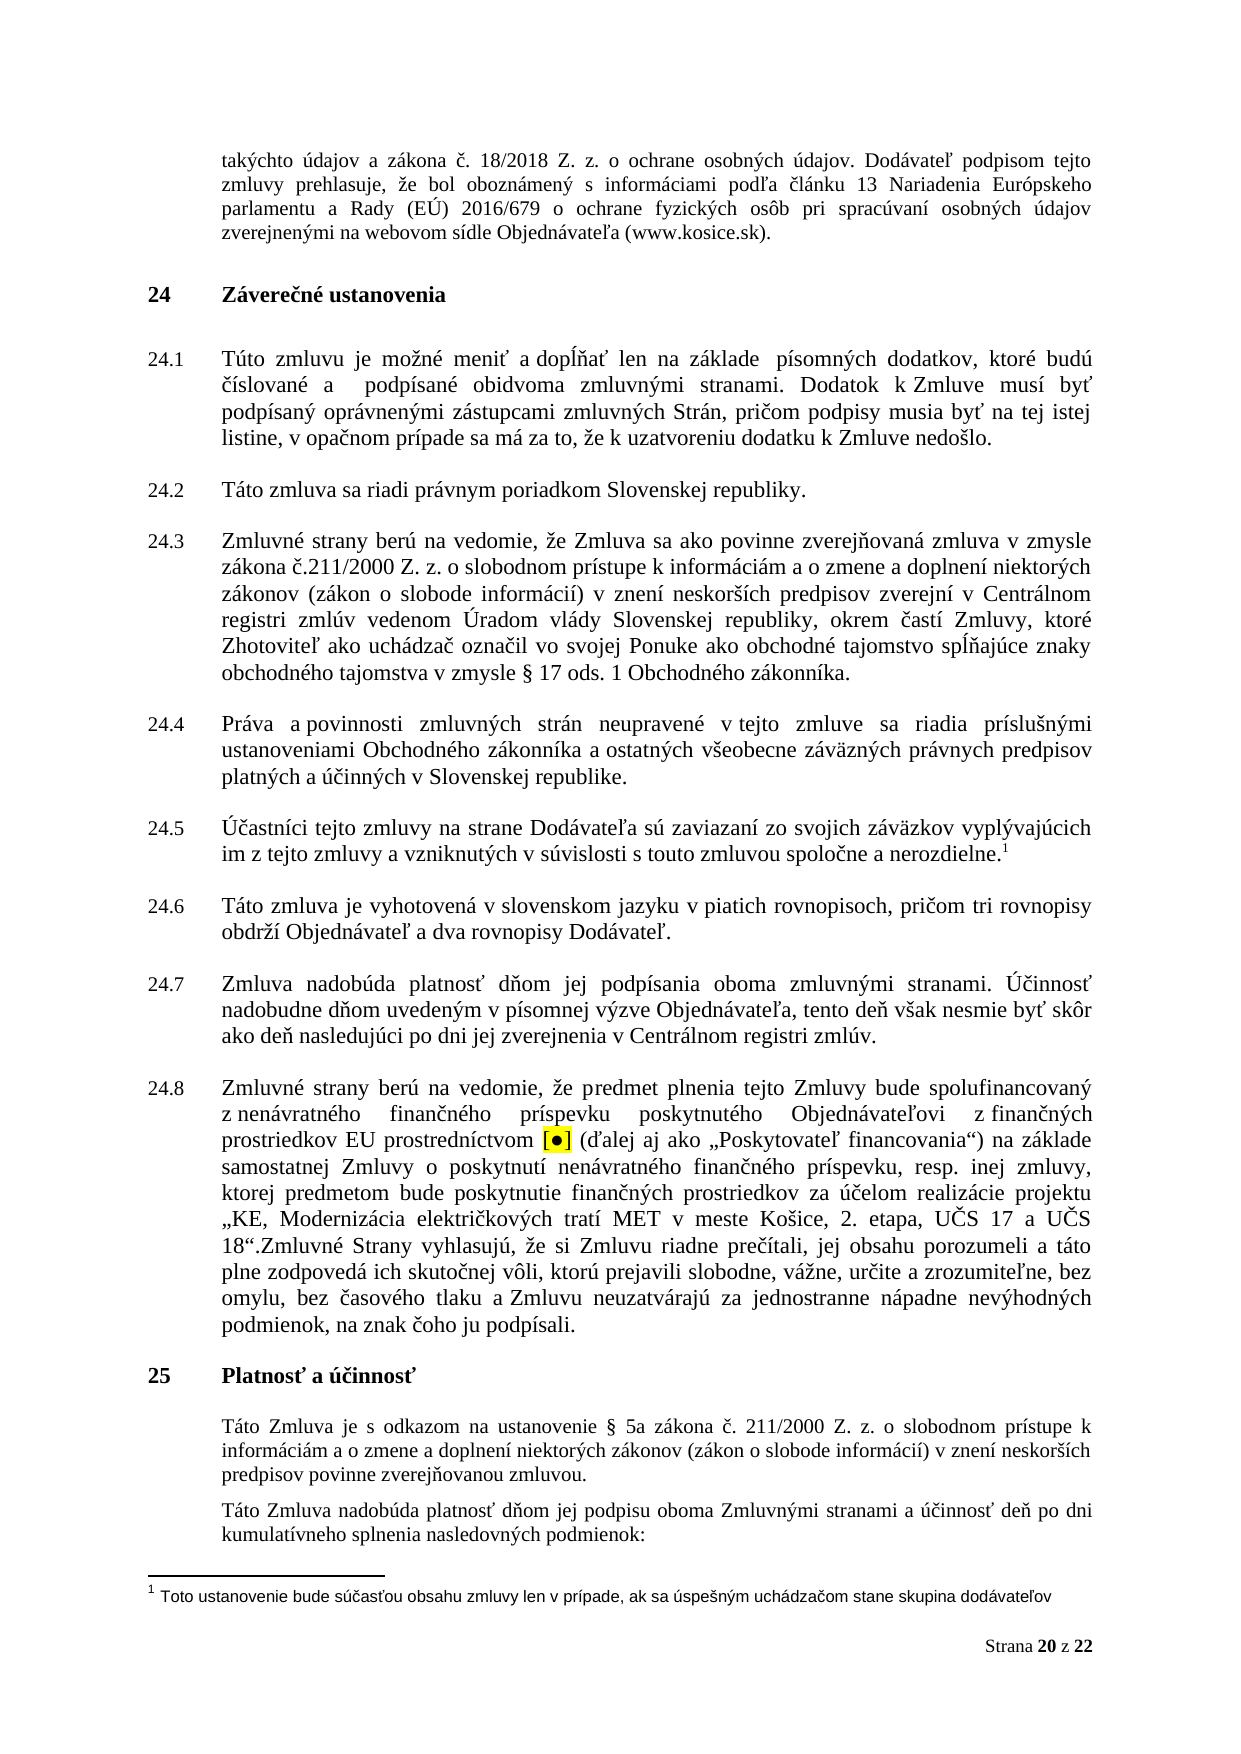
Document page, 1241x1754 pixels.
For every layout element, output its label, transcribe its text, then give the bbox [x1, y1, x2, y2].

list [148, 148, 1093, 244]
list Túto zmluvu je možné meniť a dopĺňať len na základe písomných dodatkov, ktoré budú číslované a podpísané obidvoma zmluvnými stranami. Dodatok k Zmluve musí byť podpísaný oprávnenými zástupcami zmluvných Strán, pričom podpisy musia byť na tej istej listine, v opačnom prípade sa má za to, že k uzatvoreniu dodatku k Zmluve nedošlo. [148, 345, 1093, 451]
list Práva a povinnosti zmluvných strán neupravené v tejto zmluve sa riadia príslušnými ustanoveniami Obchodného zákonníka a ostatných všeobecne záväzných právnych predpisov platných a účinných v Slovenskej republike. [148, 710, 1093, 789]
list Účastníci tejto zmluvy na strane Dodávateľa sú zaviazaní zo svojich záväzkov vyplývajúcich im z tejto zmluvy a vzniknutých v súvislosti s touto zmluvou spoločne a nerozdielne. [148, 814, 1093, 867]
list Táto zmluva sa riadi právnym poriadkom Slovenskej republiky. [148, 476, 1093, 502]
text Táto Zmluva nadobúda platnosť dňom jej podpisu oboma Zmluvnými stranami a účinnosť deň po dni kumulatívneho splnenia nasledovných podmienok: [221, 1498, 1093, 1546]
list Zmluvné strany berú na vedomie, že predmet plnenia tejto Zmluvy bude spolufinancovaný z nenávratného finančného príspevku poskytnutého Objednávateľovi z finančných prostriedkov EU prostredníctvom [●] (ďalej aj ako „Poskytovateľ financovania“) na základe samostatnej Zmluvy o poskytnutí nenávratného finančného príspevku, resp. inej zmluvy, ktorej predmetom bude poskytnutie finančných prostriedkov za účelom realizácie projektu „KE, Modernizácia električkových tratí MET v meste Košice, 2. etapa, UČS 17 a UČS 18“.Zmluvné Strany vyhlasujú, že si Zmluvu riadne prečítali, jej obsahu porozumeli a táto plne zodpovedá ich skutočnej vôli, ktorú prejavili slobodne, vážne, určite a zrozumiteľne, bez omylu, bez časového tlaku a Zmluvu neuzatvárajú za jednostranne nápadne nevýhodných podmienok, na znak čoho ju podpísali. [148, 1074, 1093, 1337]
list Platnosť a účinnosť [148, 1362, 1093, 1388]
text Táto Zmluva je s odkazom na ustanovenie § 5a zákona č. 211/2000 Z. z. o slobodnom prístupe k informáciám a o zmene a doplnení niektorých zákonov (zákon o slobode informácií) v znení neskorších predpisov povinne zverejňovanou zmluvou. [221, 1413, 1093, 1486]
list Táto zmluva je vyhotovená v slovenskom jazyku v piatich rovnopisoch, pričom tri rovnopisy obdrží Objednávateľ a dva rovnopisy Dodávateľ. [148, 892, 1093, 944]
list Záverečné ustanovenia [148, 281, 1093, 308]
list Zmluva nadobúda platnosť dňom jej podpísania oboma zmluvnými stranami. Účinnosť nadobudne dňom uvedeným v písomnej výzve Objednávateľa, tento deň však nesmie byť skôr ako deň nasledujúci po dni jej zverejnenia v Centrálnom registri zmlúv. [148, 969, 1093, 1049]
list Zmluvné strany berú na vedomie, že Zmluva sa ako povinne zverejňovaná zmluva v zmysle zákona č.211/2000 Z. z. o slobodnom prístupe k informáciám a o zmene a doplnení niektorých zákonov (zákon o slobode informácií) v znení neskorších predpisov zverejní v Centrálnom registri zmlúv vedenom Úradom vlády Slovenskej republiky, okrem častí Zmluvy, ktoré Zhotoviteľ ako uchádzač označil vo svojej Ponuke ako obchodné tajomstvo spĺňajúce znaky obchodného tajomstva v zmysle § 17 ods. 1 Obchodného zákonníka. [148, 527, 1093, 685]
